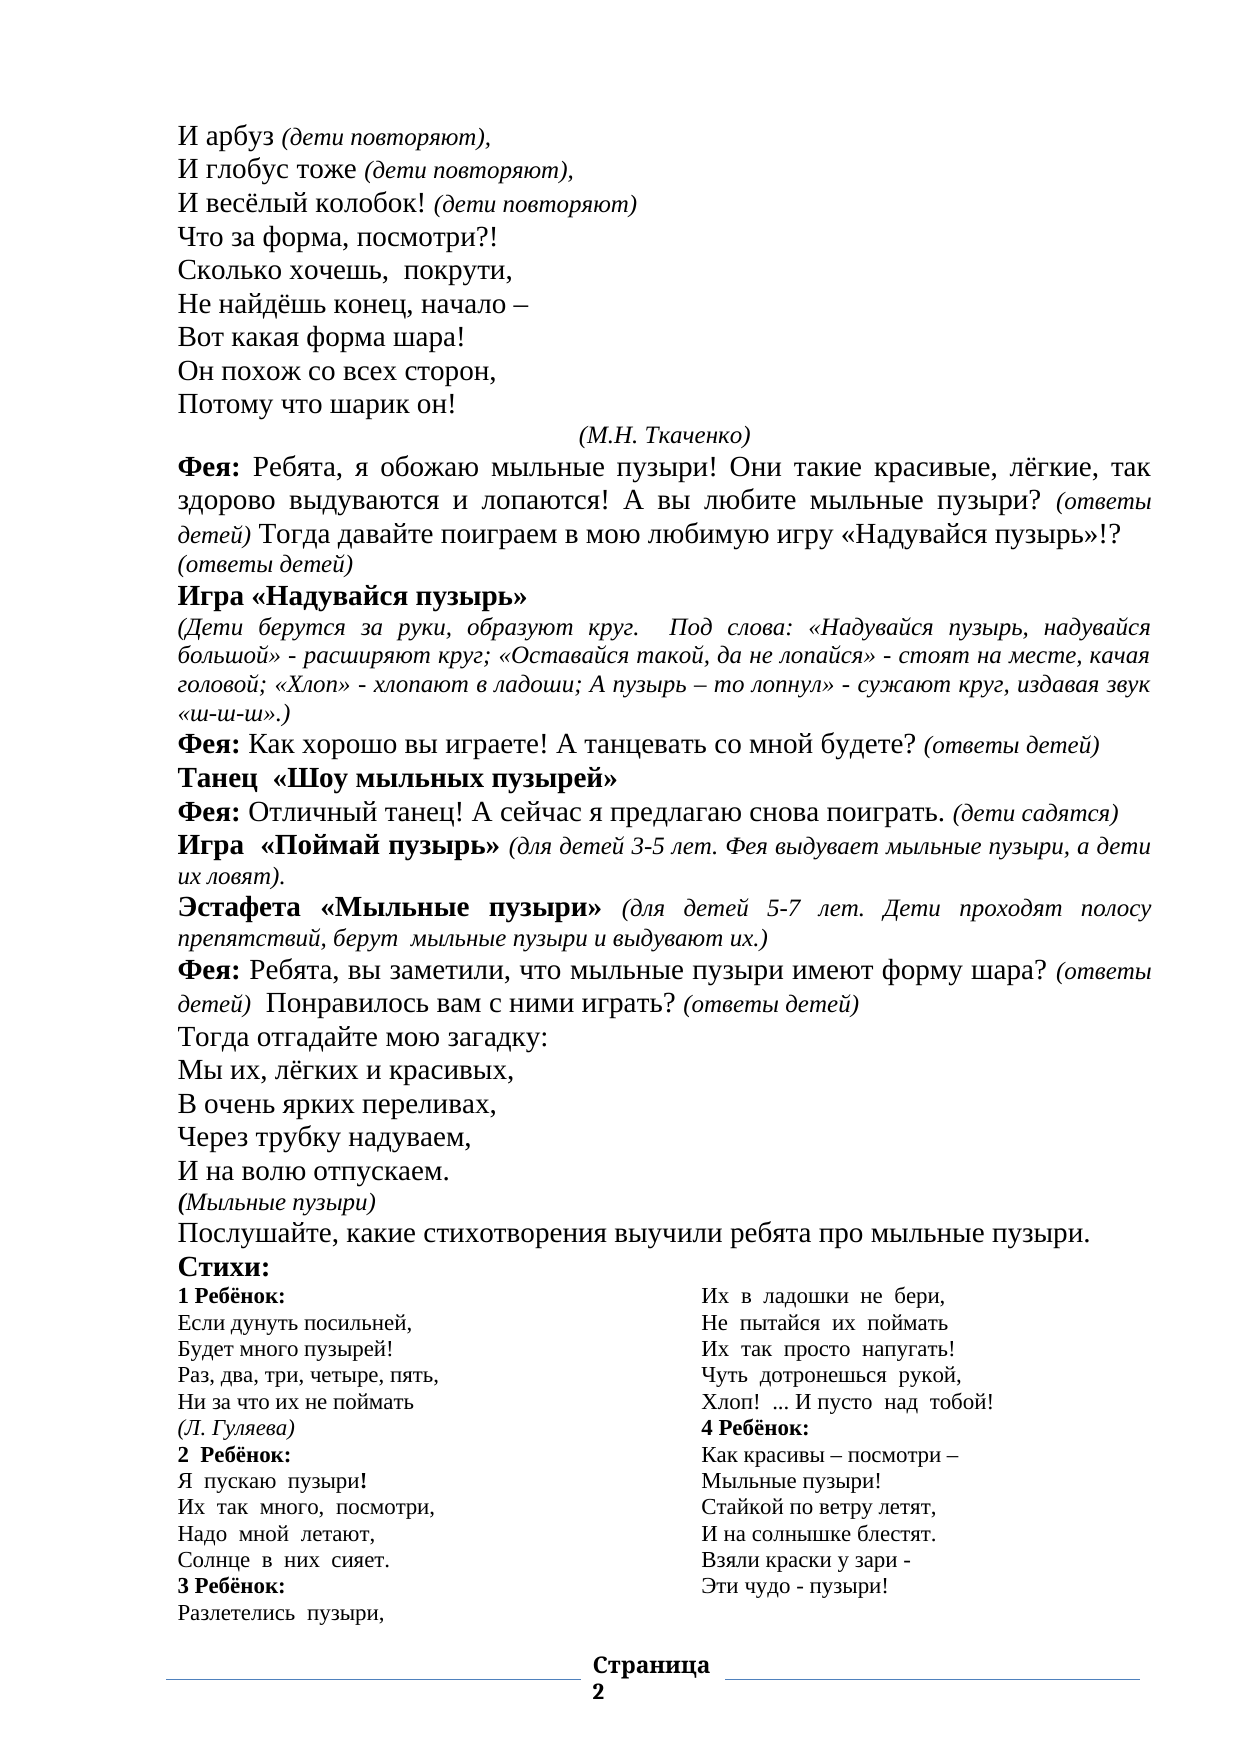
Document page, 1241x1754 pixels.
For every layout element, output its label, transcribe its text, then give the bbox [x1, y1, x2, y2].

text Фея: Ребята, вы заметили, что мыльные пузыри имеют форму шара? (ответы детей) Понравилось вам с ними играть? (ответы детей) [177, 952, 1152, 1019]
text 3 Ребёнок: Разлетелись пузыри, Их в ладошки не бери, Не пытайся их поймать Их так просто напугать! Чуть дотронешься рукой, Хлоп! ... И пусто над тобой! [177, 1572, 627, 1625]
text (Дети берутся за руки, образуют круг. Под слова: «Надувайся пузырь, надувайся большой» - расширяют круг; «Оставайся такой, да не лопайся» - стоят на месте, качая головой; «Хлоп» - хлопают в ладоши; А пузырь – то лопнул» - сужают круг, издавая звук «ш-ш-ш».) [177, 612, 1152, 727]
text 4 Ребёнок: [701, 1414, 1152, 1441]
text Что за форма, посмотри?! [177, 219, 1152, 252]
text Вот какая форма шара! [177, 319, 1152, 353]
text Стихи: [177, 1249, 1152, 1282]
text И арбуз (дети повторяют), [177, 118, 1152, 152]
text (ответы детей) [177, 549, 1152, 578]
text (Л. Гуляева) [177, 1414, 627, 1441]
text Фея: Ребята, я обожаю мыльные пузыри! Они такие красивые, лёгкие, так здорово выдуваются и лопаются! А вы любите мыльные пузыри? (ответы детей) Тогда давайте поиграем в мою любимую игру «Надувайся пузырь»!? [177, 449, 1152, 549]
text И глобус тоже (дети повторяют), [177, 152, 1152, 185]
text Сколько хочешь, покрути, [177, 252, 1152, 286]
text (М.Н. Ткаченко) [177, 420, 1152, 449]
text 2 Ребёнок: [177, 1441, 627, 1467]
text Танец «Шоу мыльных пузырей» [177, 760, 1152, 794]
text Я пускаю пузыри! Их так много, посмотри, Надо мной летают, Солнце в них сияет. [177, 1467, 627, 1572]
text Эстафета «Мыльные пузыри» (для детей 5-7 лет. Дети проходят полосу препятствий, берут мыльные пузыри и выдувают их.) [177, 889, 1152, 952]
text Игра «Поймай пузырь» (для детей 3-5 лет. Фея выдувает мыльные пузыри, а дети их ловят). [177, 827, 1152, 889]
text Игра «Надувайся пузырь» [177, 578, 1152, 612]
text Он похож со всех сторон, [177, 353, 1152, 386]
text 3 Ребёнок: Разлетелись пузыри, Их в ладошки не бери, Не пытайся их поймать Их так просто напугать! Чуть дотронешься рукой, Хлоп! ... И пусто над тобой! [701, 1282, 1152, 1414]
text Потому что шарик он! [177, 386, 1152, 420]
text Как красивы – посмотри – Мыльные пузыри! Стайкой по ветру летят, И на солнышке блестят. Взяли краски у зари - Эти чудо - пузыри! [701, 1441, 1152, 1599]
text Не найдёшь конец, начало – [177, 286, 1152, 319]
text Фея: Как хорошо вы играете! А танцевать со мной будете? (ответы детей) [177, 727, 1152, 760]
text Фея: Отличный танец! А сейчас я предлагаю снова поиграть. (дети садятся) [177, 794, 1152, 827]
text И весёлый колобок! (дети повторяют) [177, 185, 1152, 219]
text Мы их, лёгких и красивых, В очень ярких переливах, Через трубку надуваем, И на волю отпускаем. (Мыльные пузыри) Послушайте, какие стихотворения выучили ребята про мыльные пузыри. [177, 1052, 1152, 1249]
text Тогда отгадайте мою загадку: [177, 1019, 1152, 1052]
text 1 Ребёнок: Если дунуть посильней, Будет много пузырей! Раз, два, три, четыре, пять, Ни за что их не поймать [177, 1282, 627, 1414]
